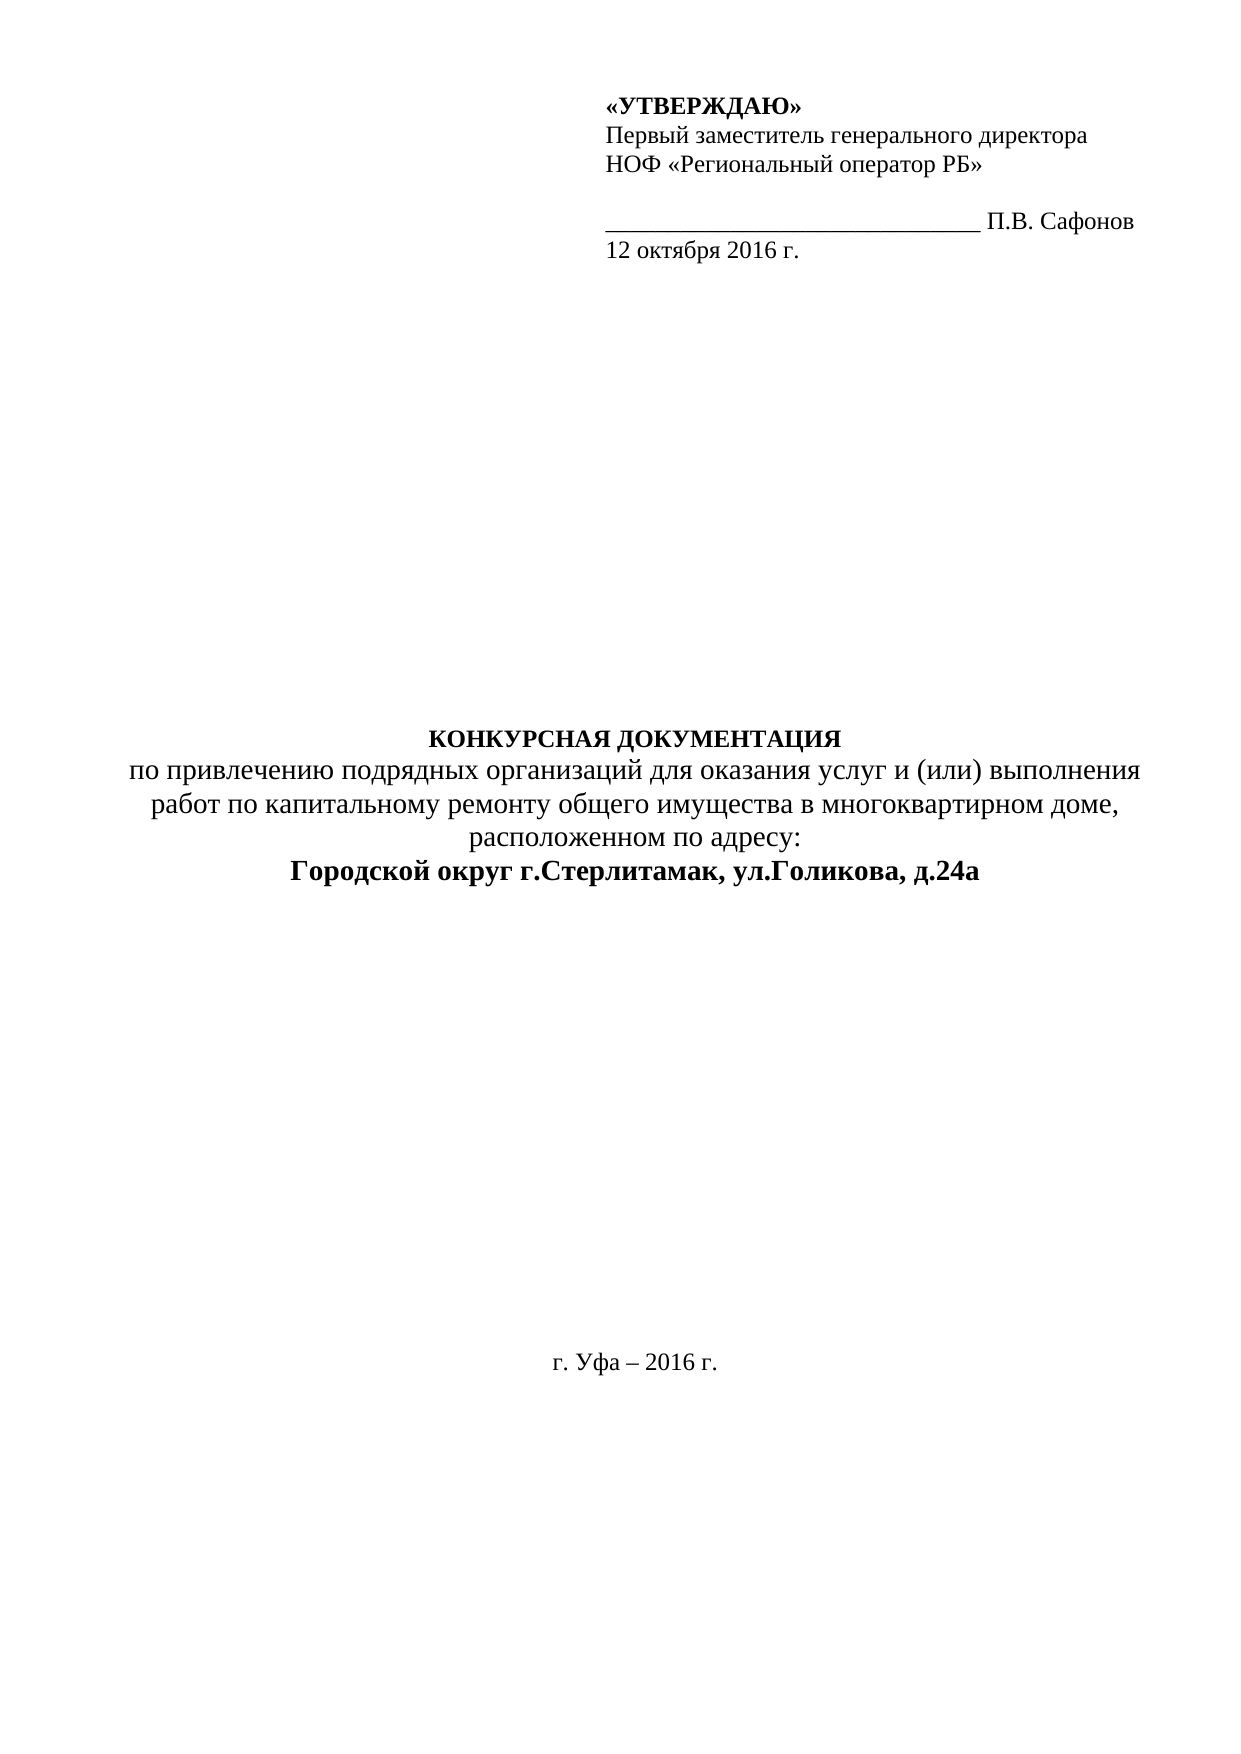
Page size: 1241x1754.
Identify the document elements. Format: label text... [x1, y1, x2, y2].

text НОФ «Региональный оператор РБ» [605, 149, 1152, 177]
text Городской округ г.Стерлитамак, ул.Голикова, д.24а [118, 853, 1152, 887]
text «УТВЕРЖДАЮ» [605, 91, 1152, 120]
text ______________________________ П.В. Сафонов [605, 206, 1152, 235]
text Первый заместитель генерального директора [605, 120, 1152, 149]
text 12 октября 2016 г. [605, 235, 1152, 264]
text КОНКУРСНАЯ ДОКУМЕНТАЦИЯ [118, 724, 1152, 752]
text по привлечению подрядных организаций для оказания услуг и (или) выполнения работ по капитальному ремонту общего имущества в многоквартирном доме, расположенном по адресу: [118, 752, 1152, 853]
text г. Уфа – 2016 г. [118, 1347, 1152, 1375]
